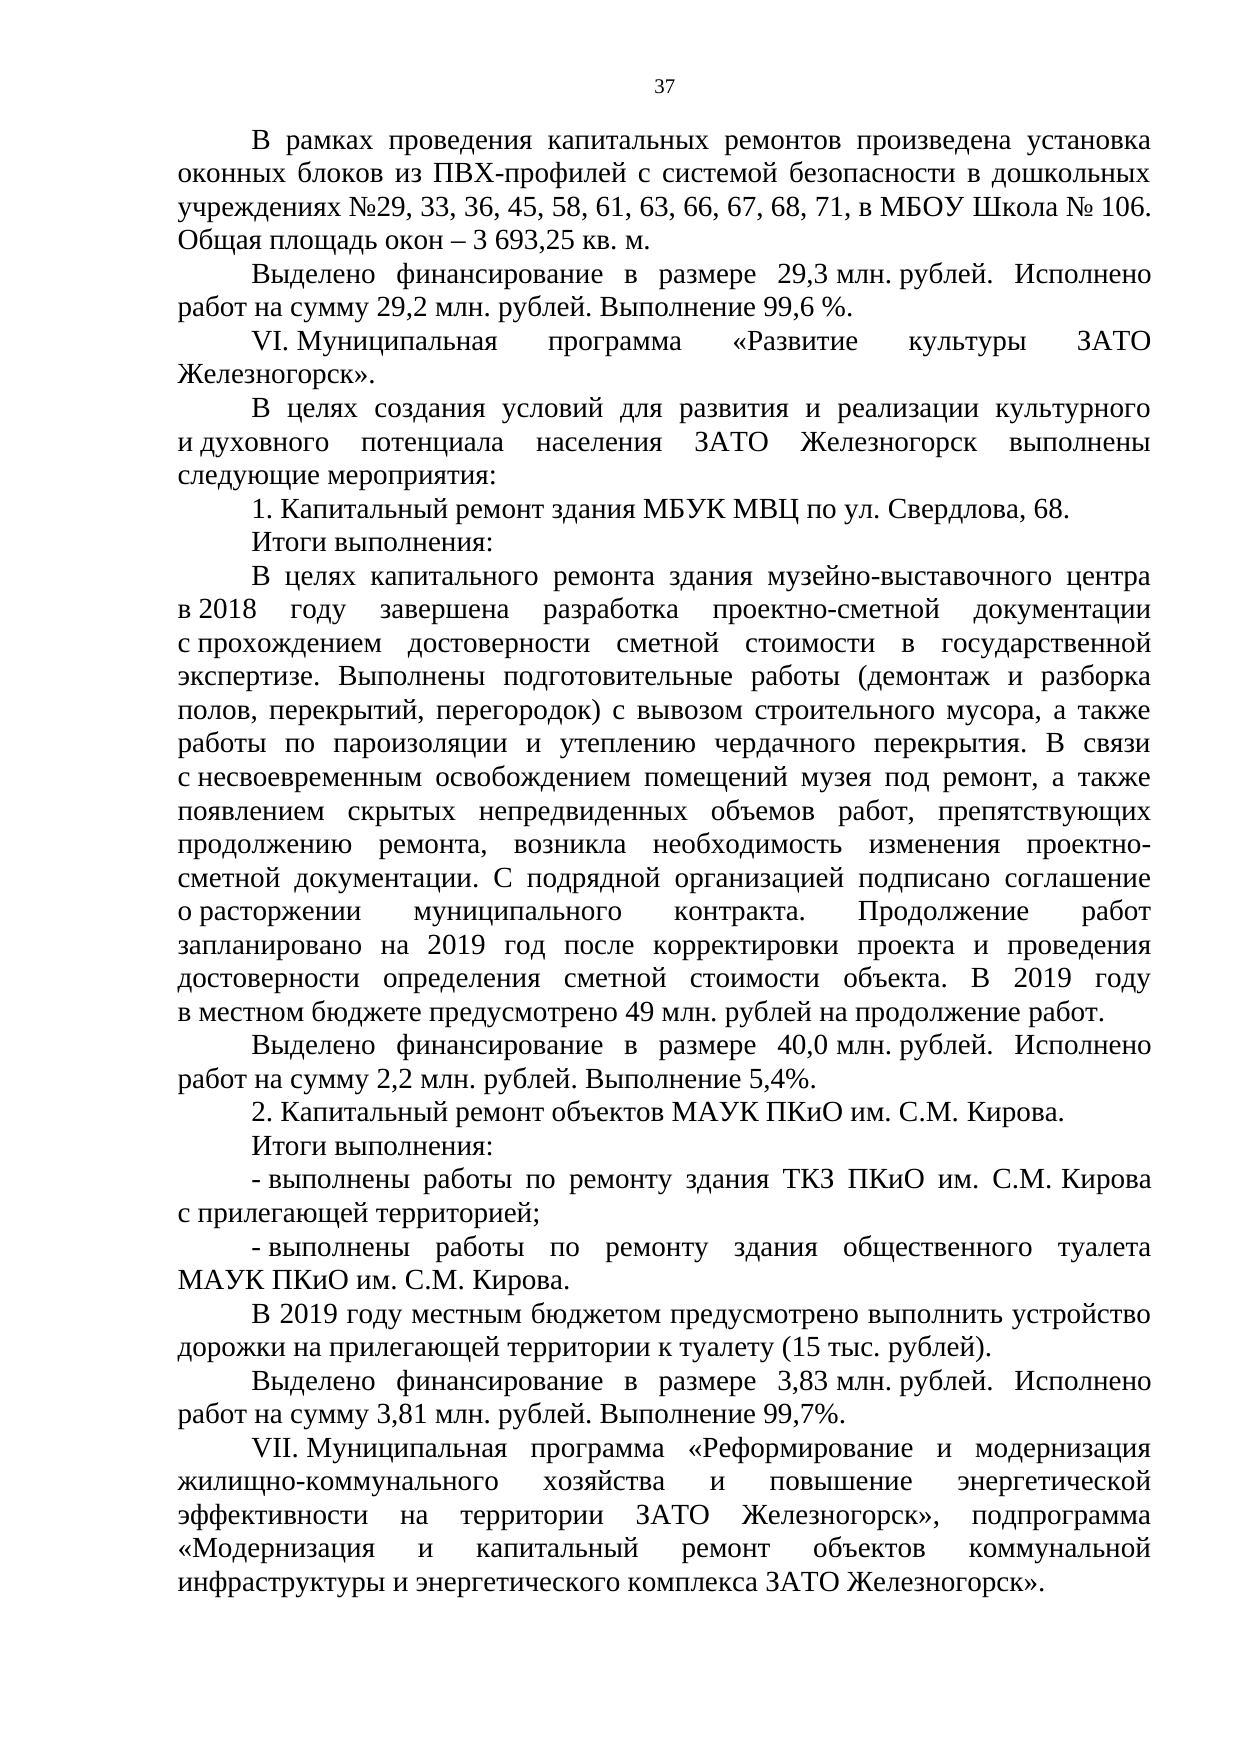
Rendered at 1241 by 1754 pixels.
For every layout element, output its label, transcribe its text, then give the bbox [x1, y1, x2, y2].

text VII. Муниципальная программа «Реформирование и модернизация жилищно-коммунального хозяйства и повышение энергетической эффективности на территории ЗАТО Железногорск», подпрограмма «Модернизация и капитальный ремонт объектов коммунальной инфраструктуры и энергетического комплекса ЗАТО Железногорск». [177, 1430, 1152, 1598]
text 1. Капитальный ремонт здания МБУК МВЦ по ул. Свердлова, 68. [177, 491, 1152, 524]
text В целях капитального ремонта здания музейно-выставочного центра в 2018 году завершена разработка проектно-сметной документации с прохождением достоверности сметной стоимости в государственной экспертизе. Выполнены подготовительные работы (демонтаж и разборка полов, перекрытий, перегородок) с вывозом строительного мусора, а также работы по пароизоляции и утеплению чердачного перекрытия. В связи с несвоевременным освобождением помещений музея под ремонт, а также появлением скрытых непредвиденных объемов работ, препятствующих продолжению ремонта, возникла необходимость изменения проектно-сметной документации. С подрядной организацией подписано соглашение о расторжении муниципального контракта. Продолжение работ запланировано на 2019 год после корректировки проекта и проведения достоверности определения сметной стоимости объекта. В 2019 году в местном бюджете предусмотрено 49 млн. рублей на продолжение работ. [177, 558, 1152, 1027]
text 2. Капитальный ремонт объектов МАУК ПКиО им. С.М. Кирова. [177, 1094, 1152, 1128]
text Итоги выполнения: [177, 524, 1152, 558]
text Выделено финансирование в размере 3,83 млн. рублей. Исполнено работ на сумму 3,81 млн. рублей. Выполнение 99,7%. [177, 1363, 1152, 1430]
text Итоги выполнения: [177, 1128, 1152, 1162]
text - выполнены работы по ремонту здания общественного туалета МАУК ПКиО им. С.М. Кирова. [177, 1229, 1152, 1296]
text Выделено финансирование в размере 29,3 млн. рублей. Исполнено работ на сумму 29,2 млн. рублей. Выполнение 99,6 %. [177, 256, 1152, 323]
text В 2019 году местным бюджетом предусмотрено выполнить устройство дорожки на прилегающей территории к туалету (15 тыс. рублей). [177, 1296, 1152, 1363]
text Выделено финансирование в размере 40,0 млн. рублей. Исполнено работ на сумму 2,2 млн. рублей. Выполнение 5,4%. [177, 1027, 1152, 1094]
text В рамках проведения капитальных ремонтов произведена установка оконных блоков из ПВХ-профилей с системой безопасности в дошкольных учреждениях №29, 33, 36, 45, 58, 61, 63, 66, 67, 68, 71, в МБОУ Школа № 106. Общая площадь окон – 3 693,25 кв. м. [177, 122, 1152, 256]
text VI. Муниципальная программа «Развитие культуры ЗАТО Железногорск». [177, 323, 1152, 390]
text - выполнены работы по ремонту здания ТКЗ ПКиО им. С.М. Кирова с прилегающей территорией; [177, 1162, 1152, 1229]
text В целях создания условий для развития и реализации культурного и духовного потенциала населения ЗАТО Железногорск выполнены следующие мероприятия: [177, 390, 1152, 491]
